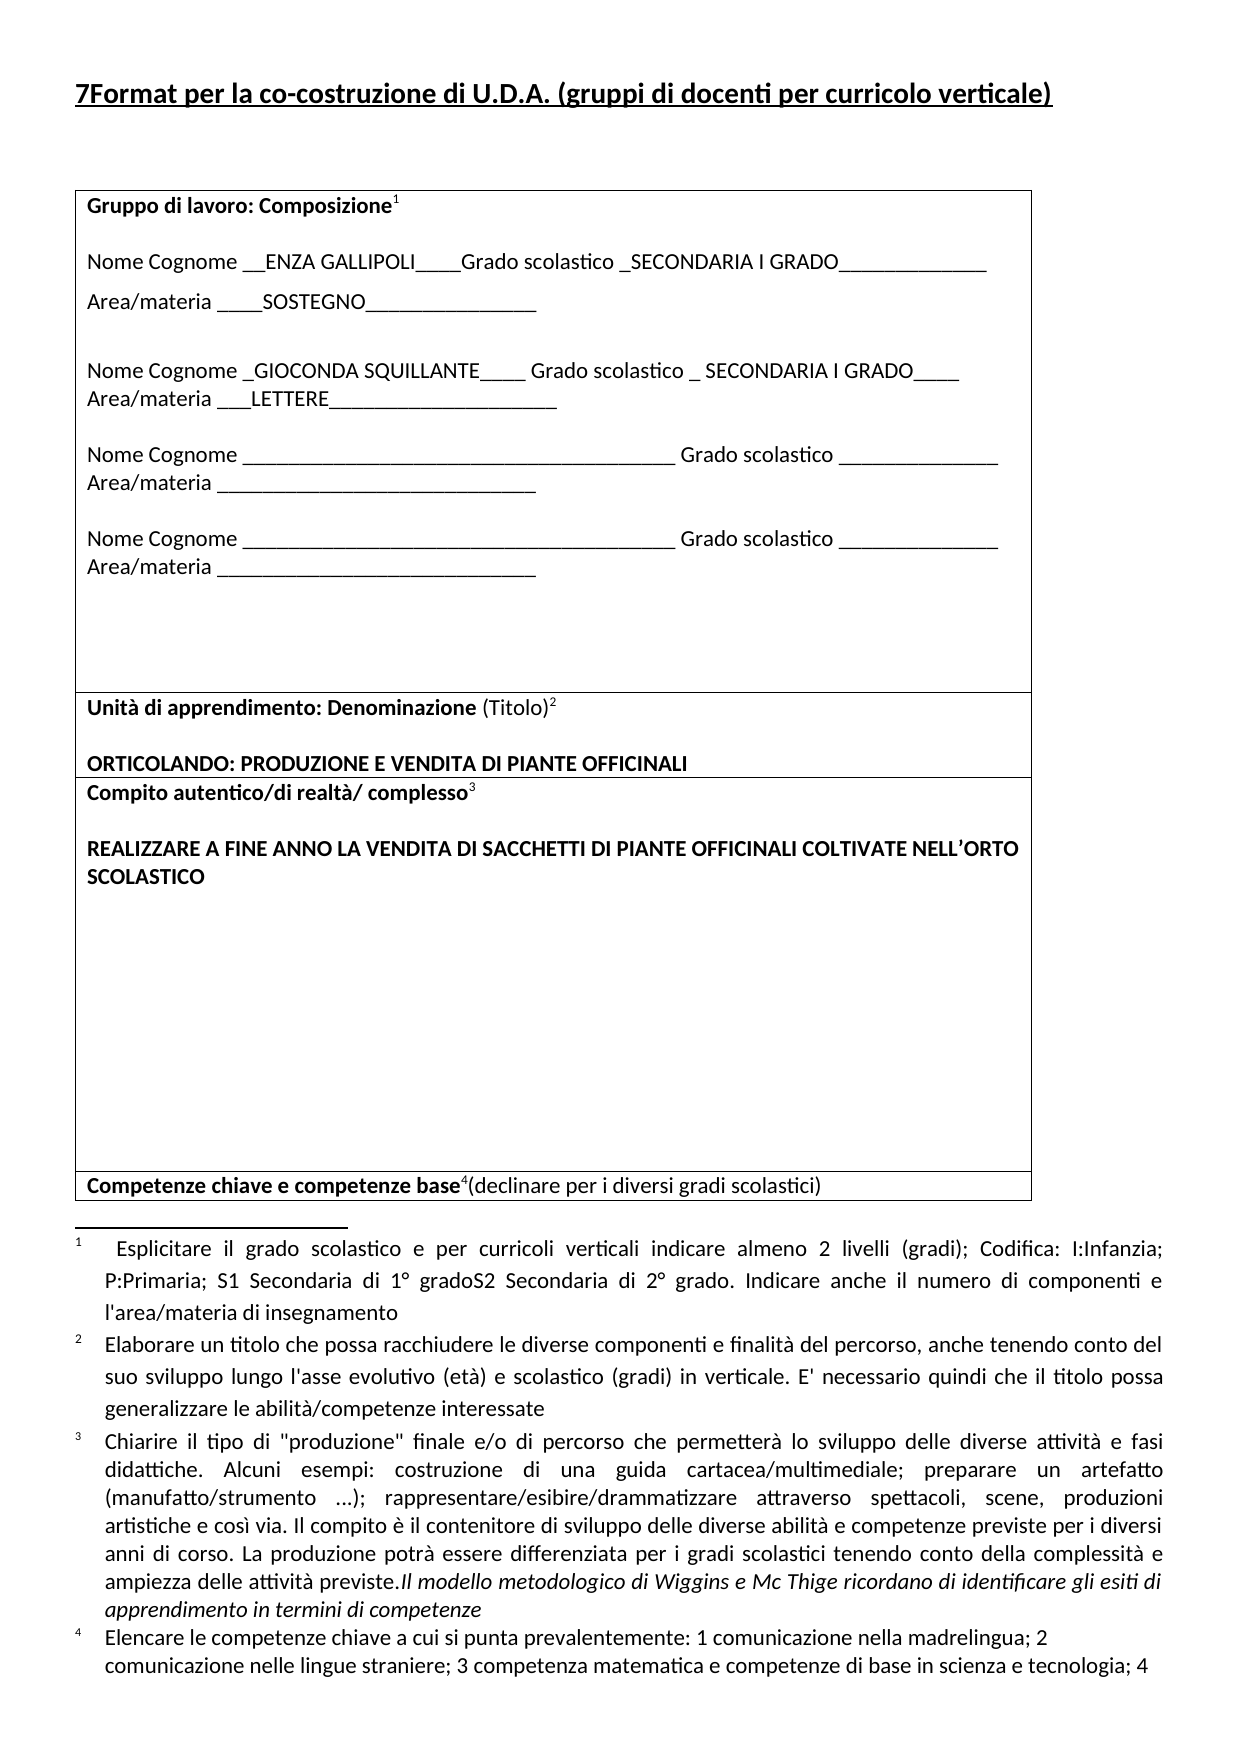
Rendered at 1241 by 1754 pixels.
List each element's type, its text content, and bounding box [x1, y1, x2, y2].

table_header Gruppo di lavoro: Composizione Nome Cognome __ENZA GALLIPOLI____Grado scolastico _SECONDARIA I GRADO_____________ Area/materia ____SOSTEGNO_______________ Nome Cognome _GIOCONDA SQUILLANTE____ Grado scolastico _ SECONDARIA I GRADO____ Area/materia ___LETTERE____________________ Nome Cognome ______________________________________ Grado scolastico ______________ Area/materia ____________________________ Nome Cognome ______________________________________ Grado scolastico ______________ Area/materia ____________________________ [76, 191, 1031, 692]
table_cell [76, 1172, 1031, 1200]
table_cell Compito autentico/di realtà/ complesso REALIZZARE A FINE ANNO LA VENDITA DI SACCHETTI DI PIANTE OFFICINALI COLTIVATE NELL’ORTO SCOLASTICO [76, 778, 1031, 1171]
table_cell Unità di apprendimento: Denominazione (Titolo) ORTICOLANDO: PRODUZIONE E VENDITA DI PIANTE OFFICINALI [76, 693, 1031, 777]
text 7Format per la co-costruzione di U.D.A. (gruppi di docenti per curricolo verticale) [75, 75, 1165, 111]
